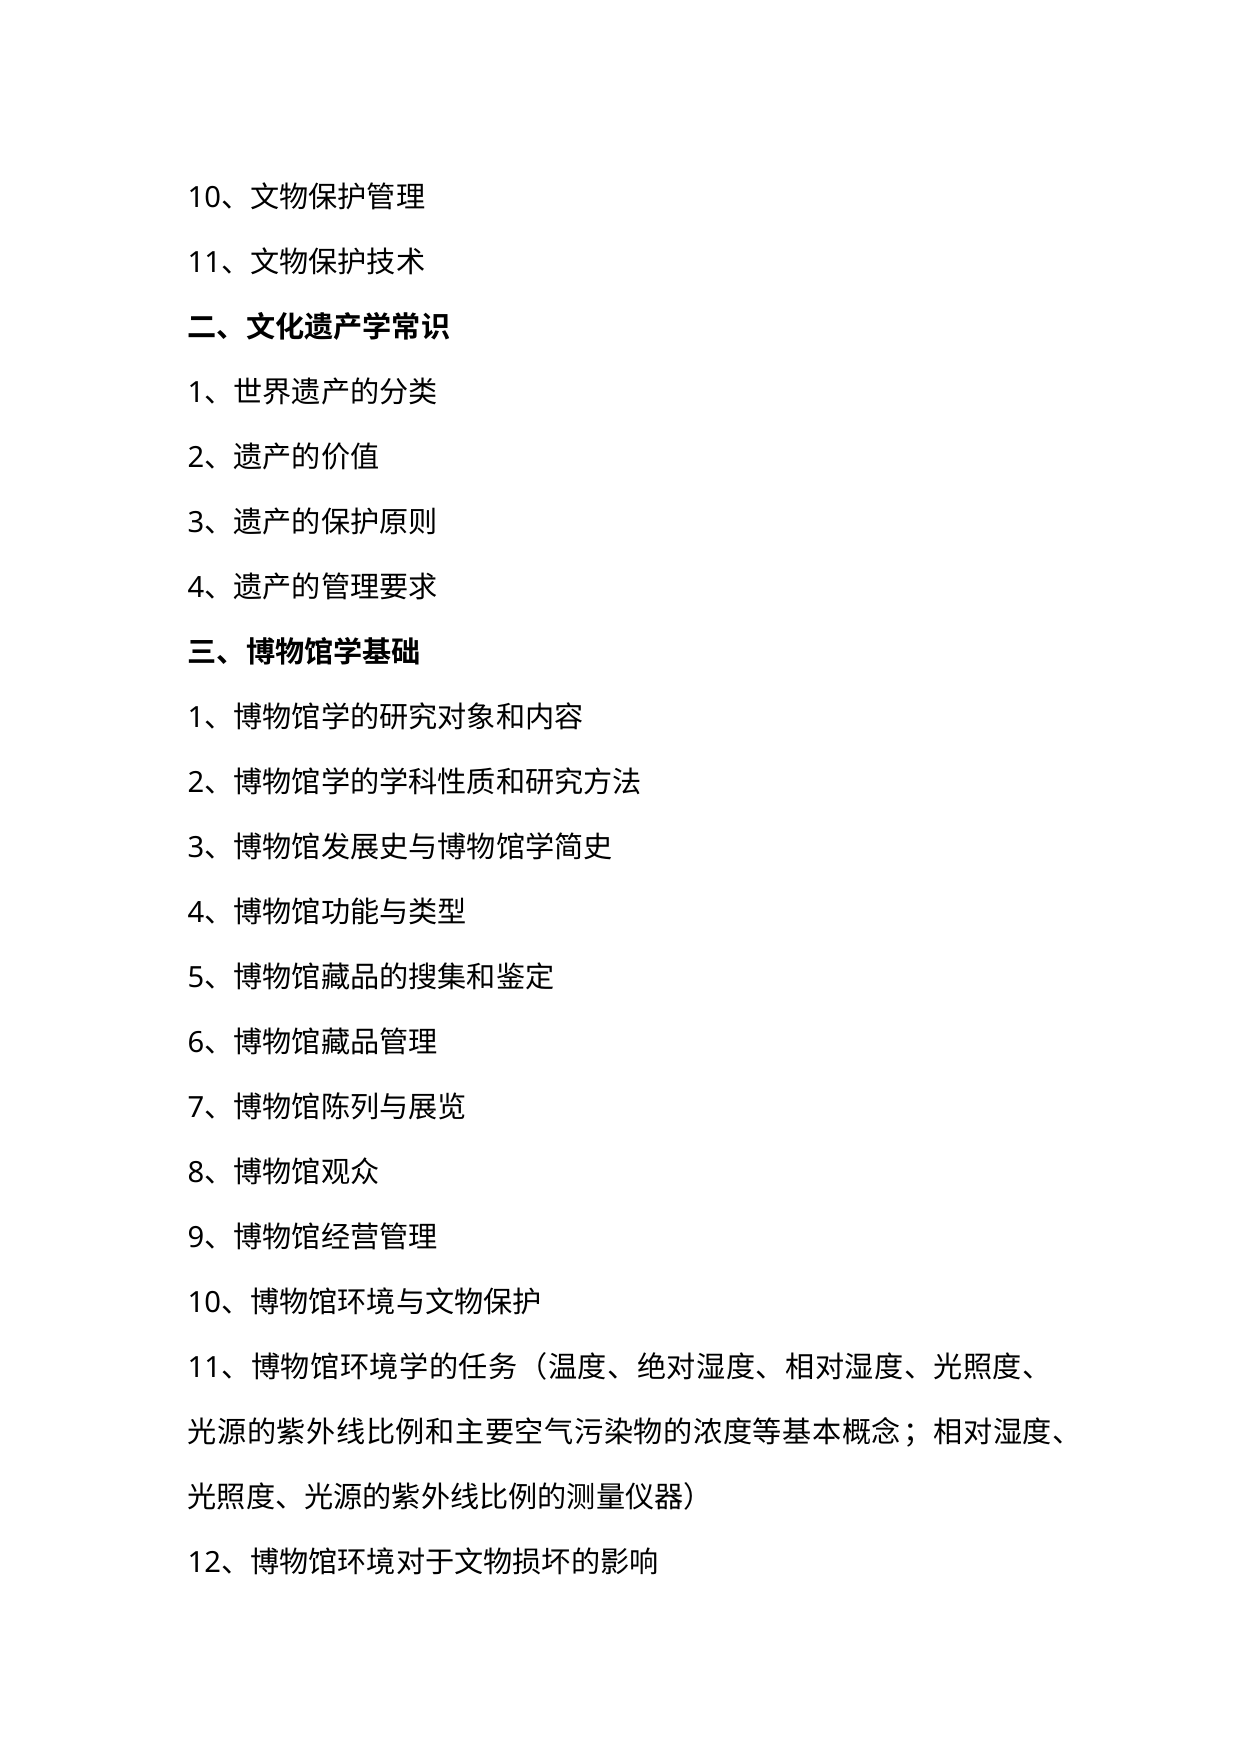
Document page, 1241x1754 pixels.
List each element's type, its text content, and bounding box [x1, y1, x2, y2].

text 8、博物馆观众 [187, 1137, 1053, 1202]
text 12、博物馆环境对于文物损坏的影响 [187, 1527, 1053, 1592]
text 10、文物保护管理 [187, 162, 1053, 227]
text 1、世界遗产的分类 [187, 357, 1053, 422]
text 4、遗产的管理要求 [187, 552, 1053, 617]
text 三、博物馆学基础 [187, 617, 1053, 682]
text 9、博物馆经营管理 [187, 1202, 1053, 1267]
text 7、博物馆陈列与展览 [187, 1072, 1053, 1137]
text 二、文化遗产学常识 [187, 292, 1053, 357]
text 1、博物馆学的研究对象和内容 [187, 682, 1053, 747]
text 3、博物馆发展史与博物馆学简史 [187, 812, 1053, 877]
text 5、博物馆藏品的搜集和鉴定 [187, 942, 1053, 1007]
text 2、博物馆学的学科性质和研究方法 [187, 747, 1053, 812]
text 11、博物馆环境学的任务（温度、绝对湿度、相对湿度、光照度、光源的紫外线比例和主要空气污染物的浓度等基本概念；相对湿度、光照度、光源的紫外线比例的测量仪器） [187, 1332, 1053, 1527]
text 10、博物馆环境与文物保护 [187, 1267, 1053, 1332]
text 11、文物保护技术 [187, 227, 1053, 292]
text 4、博物馆功能与类型 [187, 877, 1053, 942]
text 2、遗产的价值 [187, 422, 1053, 487]
text 6、博物馆藏品管理 [187, 1007, 1053, 1072]
text 3、遗产的保护原则 [187, 487, 1053, 552]
